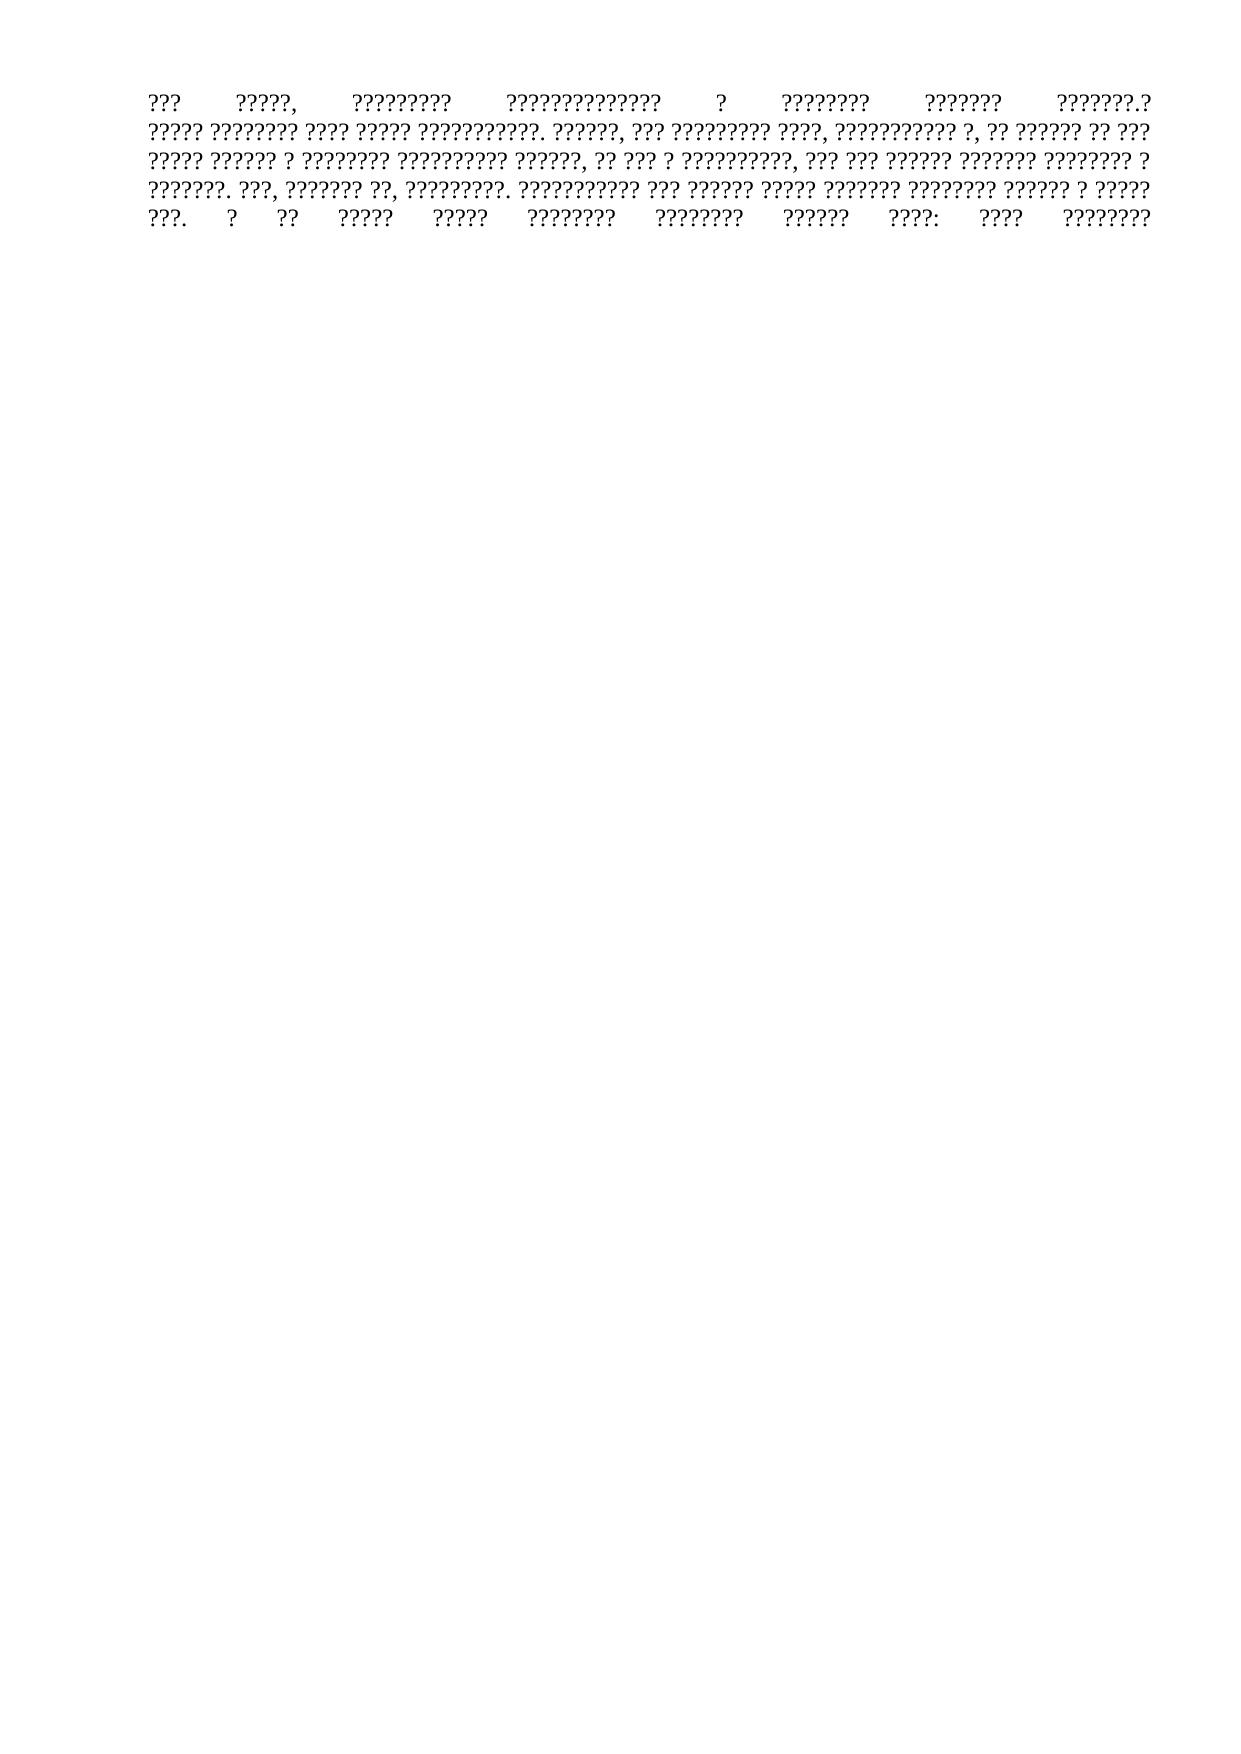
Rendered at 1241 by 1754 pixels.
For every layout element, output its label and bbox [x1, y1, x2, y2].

text [148, 88, 1152, 290]
